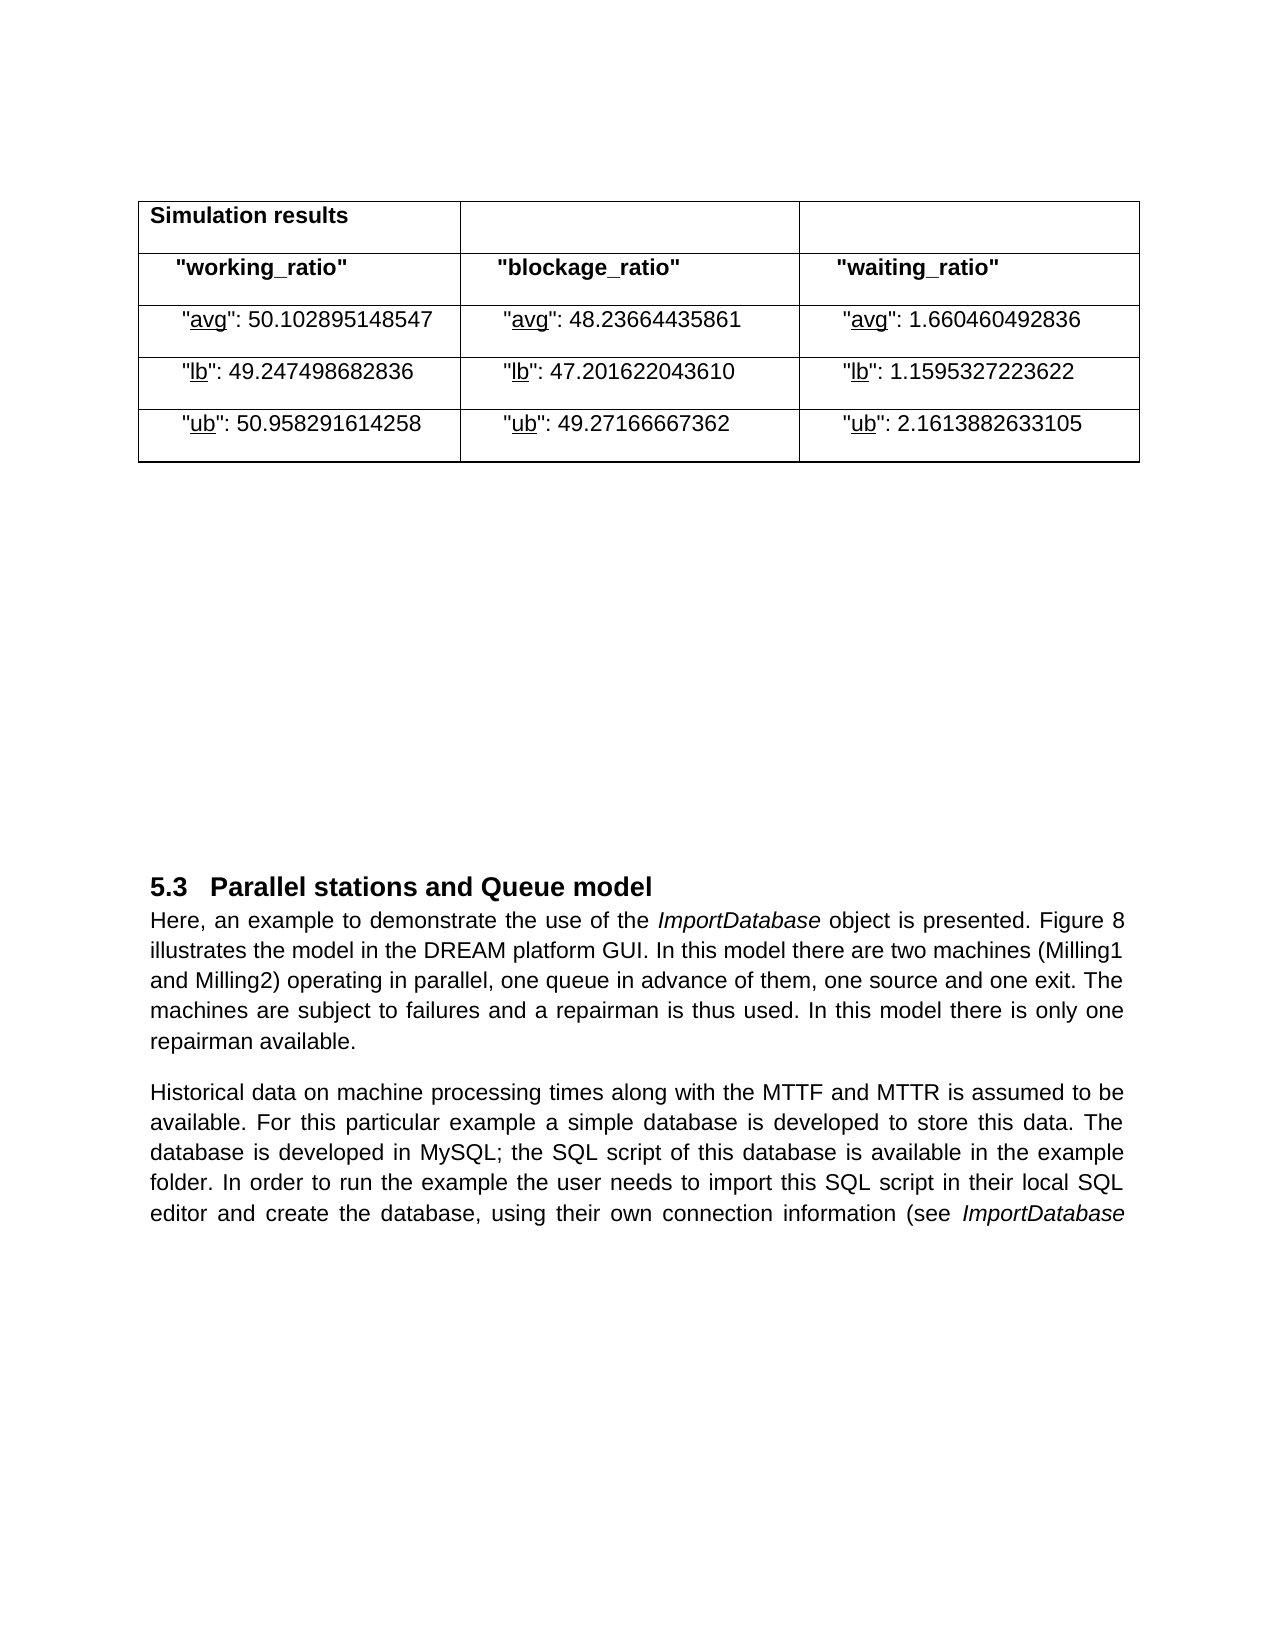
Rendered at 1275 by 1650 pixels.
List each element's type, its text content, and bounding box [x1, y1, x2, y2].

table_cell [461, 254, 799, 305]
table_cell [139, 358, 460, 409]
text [150, 1079, 1125, 1226]
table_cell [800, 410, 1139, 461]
subtitle Parallel stations and Queue model [150, 871, 1125, 902]
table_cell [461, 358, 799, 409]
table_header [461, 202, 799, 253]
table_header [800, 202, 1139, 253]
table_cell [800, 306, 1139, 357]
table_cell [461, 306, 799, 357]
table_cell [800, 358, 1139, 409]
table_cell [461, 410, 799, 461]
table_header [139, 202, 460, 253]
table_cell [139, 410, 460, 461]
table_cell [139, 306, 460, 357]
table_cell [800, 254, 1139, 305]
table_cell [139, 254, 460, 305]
text Here, an example to demonstrate the use of the ImportDatabase object is presented. Figure 8 illustrates the model in the DREAM platform GUI. In this model there are two machines (Milling1 and Milling2) operating in parallel, one queue in advance of them, one source and one exit. The machines are subject to failures and a repairman is thus used. In this model there is only one repairman available. [150, 907, 1125, 1054]
